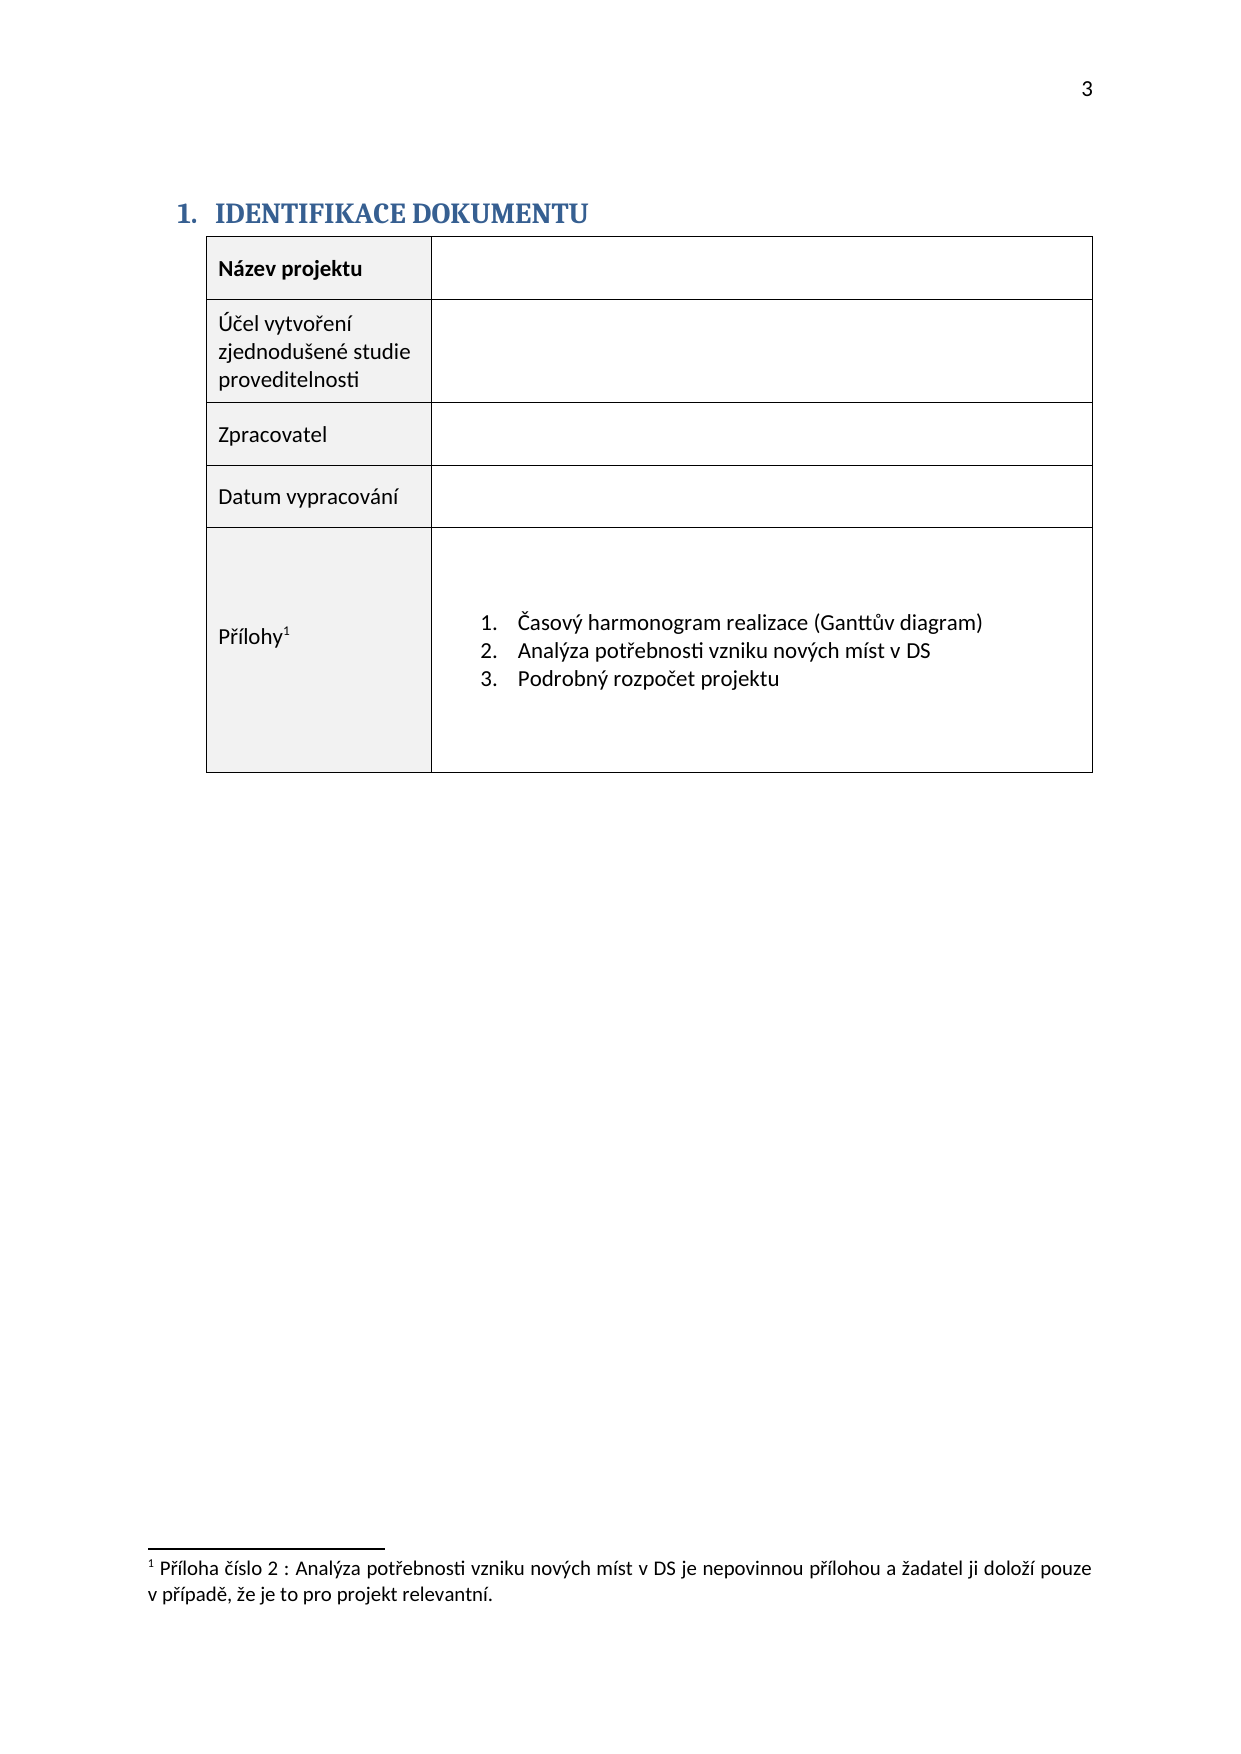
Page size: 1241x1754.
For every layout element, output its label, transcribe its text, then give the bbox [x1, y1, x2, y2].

table_cell Zpracovatel [207, 403, 431, 465]
subtitle IDENTIFIKACE DOKUMENTU [177, 198, 1092, 231]
table_header Název projektu [207, 237, 431, 299]
table_cell Časový harmonogram realizace (Ganttův diagram) Analýza potřebnosti vzniku nových míst v DS Podrobný rozpočet projektu [432, 528, 1092, 772]
table_header [432, 237, 1092, 299]
table_cell [432, 300, 1092, 402]
table_cell [432, 403, 1092, 465]
table_cell Účel vytvoření zjednodušené studie proveditelnosti [207, 300, 431, 402]
table_cell Přílohy [207, 528, 431, 772]
table_cell Datum vypracování [207, 466, 431, 527]
table_cell [432, 466, 1092, 527]
